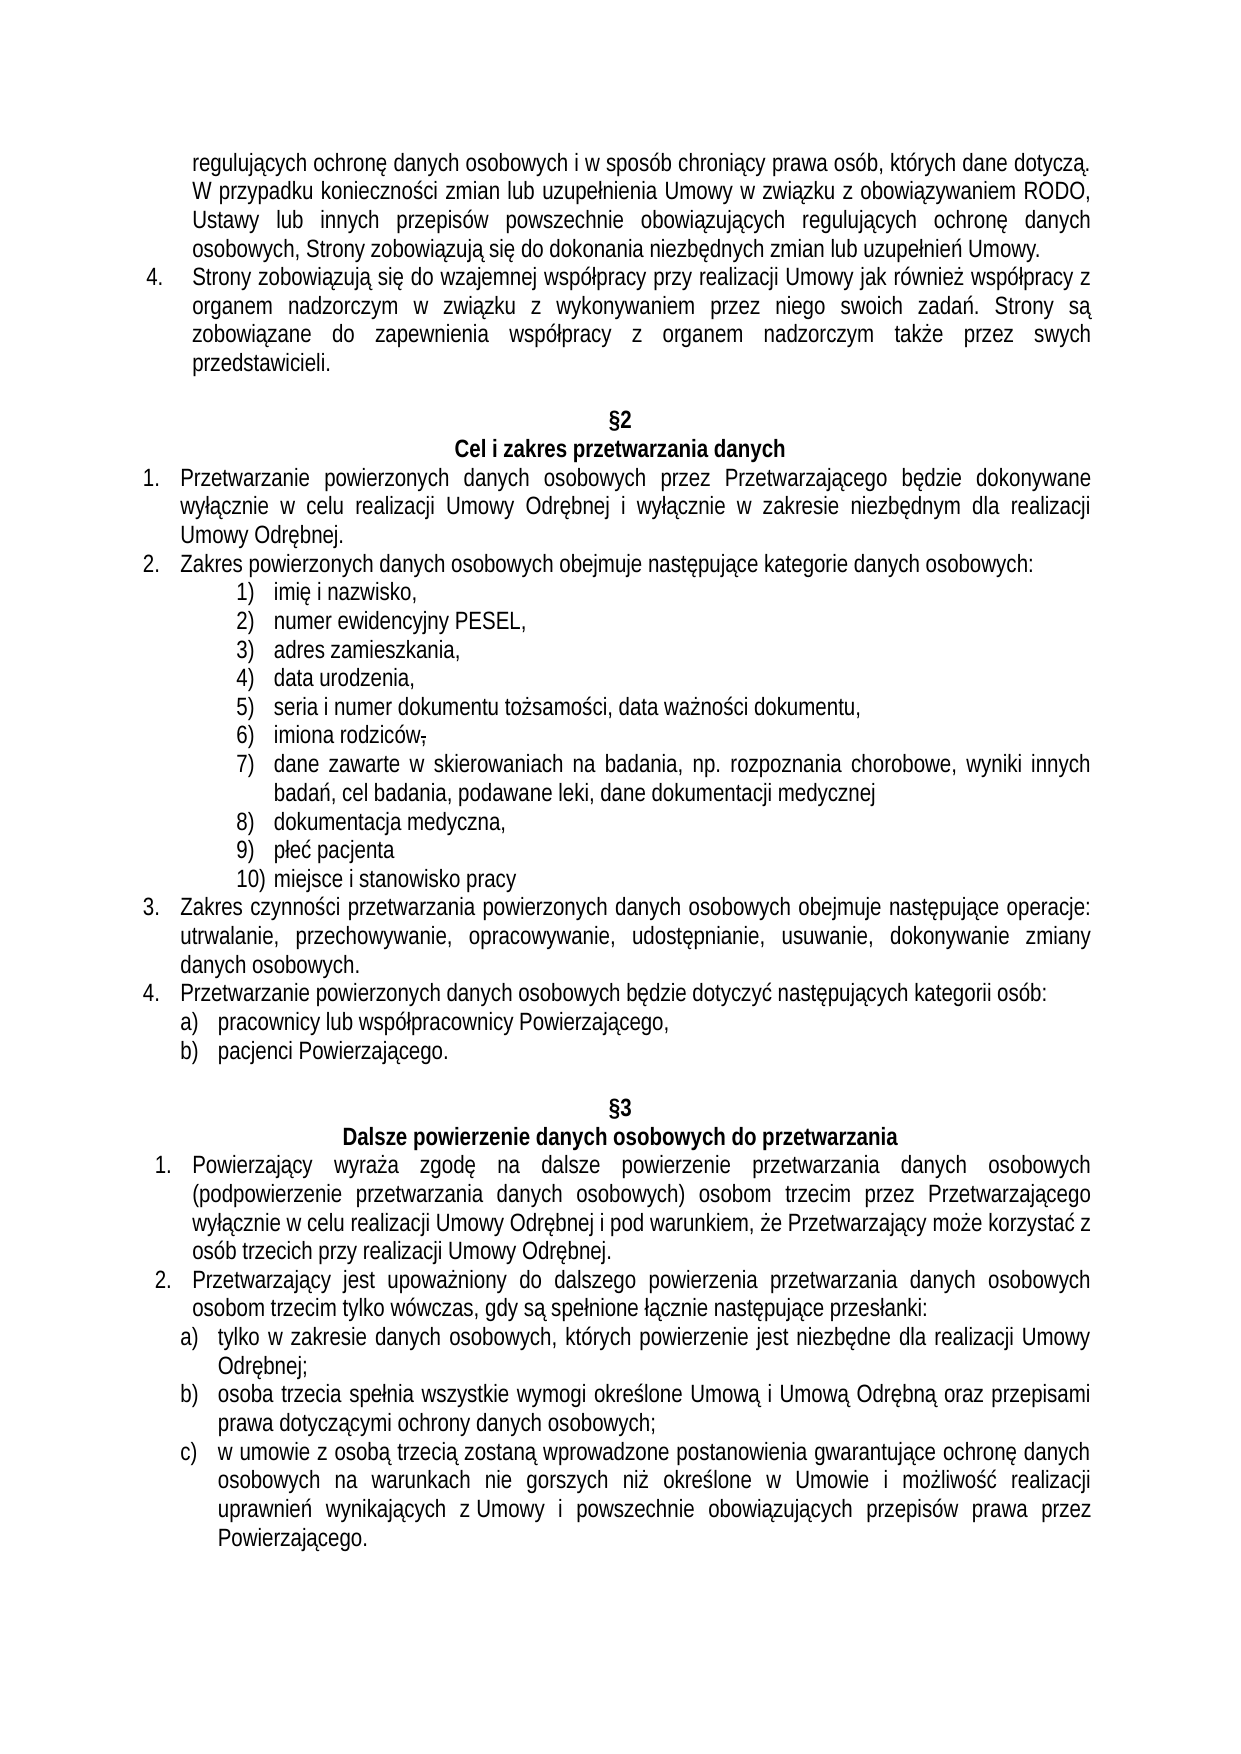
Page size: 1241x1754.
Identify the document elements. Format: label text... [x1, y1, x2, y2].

list osoba trzecia spełnia wszystkie wymogi określone Umową i Umową Odrębną oraz przepisami prawa dotyczącymi ochrony danych osobowych; [180, 1379, 1093, 1437]
list Przetwarzający jest upoważniony do dalszego powierzenia przetwarzania danych osobowych osobom trzecim tylko wówczas, gdy są spełnione łącznie następujące przesłanki: [154, 1265, 1093, 1322]
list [146, 148, 1093, 262]
list Zakres czynności przetwarzania powierzonych danych osobowych obejmuje następujące operacje: utrwalanie, przechowywanie, opracowywanie, udostępnianie, usuwanie, dokonywanie zmiany danych osobowych. [143, 892, 1093, 978]
list imiona rodziców, [236, 721, 1093, 749]
text Dalsze powierzenie danych osobowych do przetwarzania [148, 1122, 1093, 1150]
list pracownicy lub współpracownicy Powierzającego, [180, 1007, 1093, 1036]
list numer ewidencyjny PESEL, [236, 606, 1093, 634]
list adres zamieszkania, [236, 634, 1093, 663]
list imię i nazwisko, [236, 577, 1093, 606]
text §3 [148, 1093, 1093, 1122]
list data urodzenia, [236, 663, 1093, 692]
list Strony zobowiązują się do wzajemnej współpracy przy realizacji Umowy jak również współpracy z organem nadzorczym w związku z wykonywaniem przez niego swoich zadań. Strony są zobowiązane do zapewnienia współpracy z organem nadzorczym także przez swych przedstawicieli. [146, 262, 1093, 377]
text Cel i zakres przetwarzania danych [148, 434, 1093, 463]
list dane zawarte w skierowaniach na badania, np. rozpoznania chorobowe, wyniki innych badań, cel badania, podawane leki, dane dokumentacji medycznej [236, 749, 1093, 806]
list Przetwarzanie powierzonych danych osobowych przez Przetwarzającego będzie dokonywane wyłącznie w celu realizacji Umowy Odrębnej i wyłącznie w zakresie niezbędnym dla realizacji Umowy Odrębnej. [143, 463, 1093, 549]
list w umowie z osobą trzecią zostaną wprowadzone postanowienia gwarantujące ochronę danych osobowych na warunkach nie gorszych niż określone w Umowie i możliwość realizacji uprawnień wynikających z Umowy i powszechnie obowiązujących przepisów prawa przez Powierzającego. [180, 1437, 1093, 1551]
list dokumentacja medyczna, [236, 806, 1093, 835]
list Powierzający wyraża zgodę na dalsze powierzenie przetwarzania danych osobowych (podpowierzenie przetwarzania danych osobowych) osobom trzecim przez Przetwarzającego wyłącznie w celu realizacji Umowy Odrębnej i pod warunkiem, że Przetwarzający może korzystać z osób trzecich przy realizacji Umowy Odrębnej. [154, 1150, 1093, 1265]
text §2 [148, 405, 1093, 434]
list miejsce i stanowisko pracy [236, 864, 1093, 892]
list Zakres powierzonych danych osobowych obejmuje następujące kategorie danych osobowych: [143, 549, 1093, 577]
list seria i numer dokumentu tożsamości, data ważności dokumentu, [236, 692, 1093, 721]
list płeć pacjenta [236, 835, 1093, 864]
list Przetwarzanie powierzonych danych osobowych będzie dotyczyć następujących kategorii osób: [143, 978, 1093, 1007]
list tylko w zakresie danych osobowych, których powierzenie jest niezbędne dla realizacji Umowy Odrębnej; [180, 1322, 1093, 1379]
list pacjenci Powierzającego. [180, 1036, 1093, 1064]
